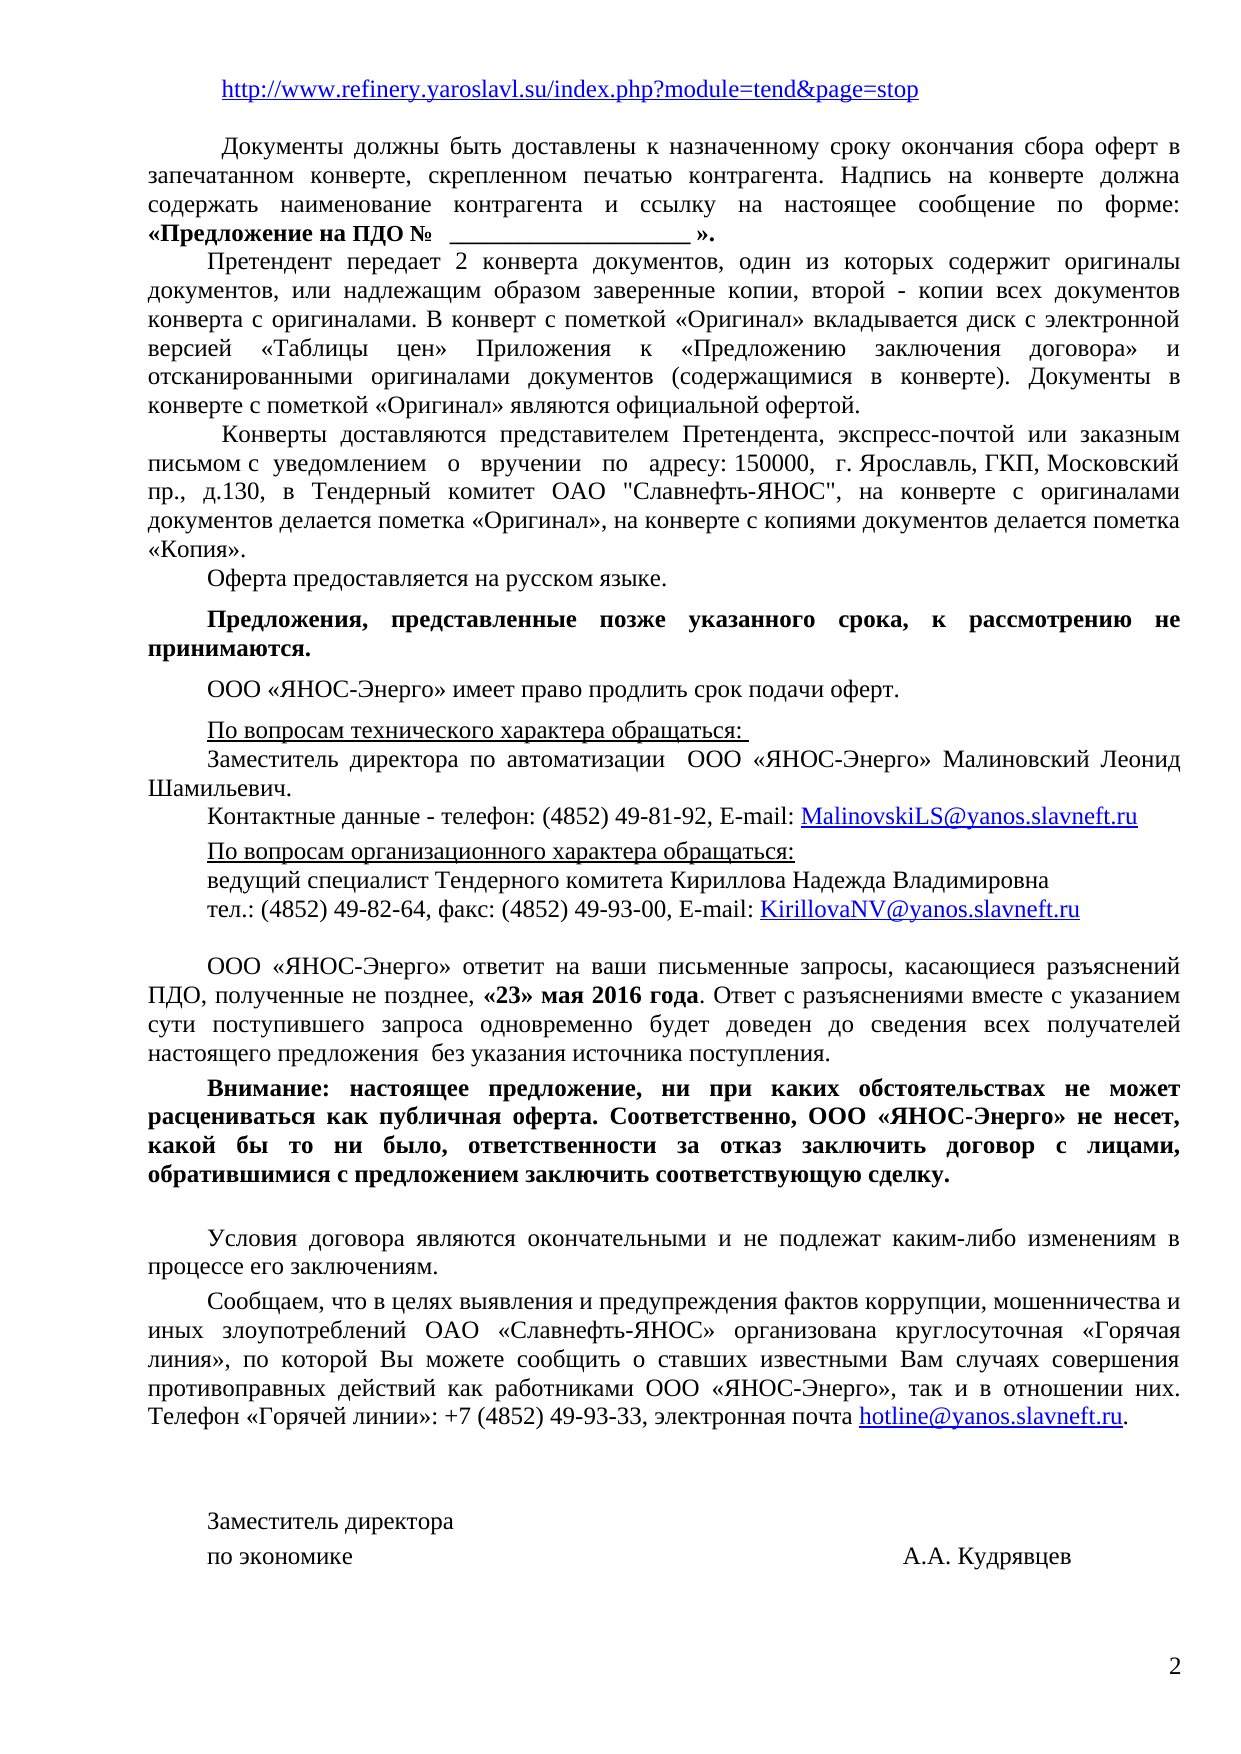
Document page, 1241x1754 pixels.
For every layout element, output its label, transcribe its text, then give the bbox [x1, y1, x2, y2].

text Условия договора являются окончательными и не подлежат каким-либо изменениям в процессе его заключениям. [148, 1223, 1181, 1280]
text По вопросам технического характера обращаться: [148, 715, 1181, 744]
text http://www.refinery.yaroslavl.su/index.php?module=tend&page=stop [148, 74, 1181, 103]
text Предложения, представленные позже указанного срока, к рассмотрению не принимаются. [148, 604, 1181, 661]
text Заместитель директора [148, 1506, 1181, 1535]
text ООО «ЯНОС-Энерго» ответит на ваши письменные запросы, касающиеся разъяснений ПДО, полученные не позднее, «23» мая 2016 года. Ответ с разъяснениями вместе с указанием сути поступившего запроса одновременно будет доведен до сведения всех получателей настоящего предложения без указания источника поступления. [148, 951, 1181, 1066]
text по экономике А.А. Кудрявцев [148, 1541, 1181, 1570]
text Внимание: настоящее предложение, ни при каких обстоятельствах не может расцениваться как публичная оферта. Соответственно, ООО «ЯНОС-Энерго» не несет, какой бы то ни было, ответственности за отказ заключить договор с лицами, обратившимися с предложением заключить соответствующую сделку. [148, 1073, 1181, 1188]
text тел.: (4852) 49-82-64, факс: (4852) 49-93-00, E-mail: KirillovaNV@yanos.slavneft.ru [207, 894, 1181, 923]
text Конверты доставляются представителем Претендента, экспресс-почтой или заказным письмом с уведомлением о вручении по адресу: 150000, г. Ярославль, ГКП, Московский пр., д.130, в Тендерный комитет ОАО "Славнефть-ЯНОС", на конверте с оригиналами документов делается пометка «Оригинал», на конверте с копиями документов делается пометка «Копия». [148, 419, 1181, 563]
text ООО «ЯНОС-Энерго» имеет право продлить срок подачи оферт. [148, 674, 1181, 703]
text ведущий специалист Тендерного комитета Кириллова Надежда Владимировна [207, 865, 1181, 894]
text Оферта предоставляется на русском языке. [148, 563, 1181, 591]
text Сообщаем, что в целях выявления и предупреждения фактов коррупции, мошенничества и иных злоупотреблений ОАО «Славнефть-ЯНОС» организована круглосуточная «Горячая линия», по которой Вы можете сообщить о ставших известными Вам случаях совершения противоправных действий как работниками ООО «ЯНОС-Энерго», так и в отношении них. Телефон «Горячей линии»: +7 (4852) 49-93-33, электронная почта hotline@yanos.slavneft.ru. [148, 1286, 1181, 1430]
text Документы должны быть доставлены к назначенному сроку окончания сбора оферт в запечатанном конверте, скрепленном печатью контрагента. Надпись на конверте должна содержать наименование контрагента и ссылку на настоящее сообщение по форме: «Предложение на ПДО № _____________________ ». [148, 131, 1181, 246]
text Претендент передает 2 конверта документов, один из которых содержит оригиналы документов, или надлежащим образом заверенные копии, второй - копии всех документов конверта с оригиналами. В конверт с пометкой «Оригинал» вкладывается диск с электронной версией «Таблицы цен» Приложения к «Предложению заключения договора» и отсканированными оригиналами документов (содержащимися в конверте). Документы в конверте с пометкой «Оригинал» являются официальной офертой. [148, 246, 1181, 419]
text Заместитель директора по автоматизации ООО «ЯНОС-Энерго» Малиновский Леонид Шамильевич. [148, 744, 1181, 801]
text Контактные данные - телефон: (4852) 49-81-92, E-mail: MalinovskiLS@yanos.slavneft.ru [148, 801, 1181, 830]
text По вопросам организационного характера обращаться: [148, 836, 1181, 865]
